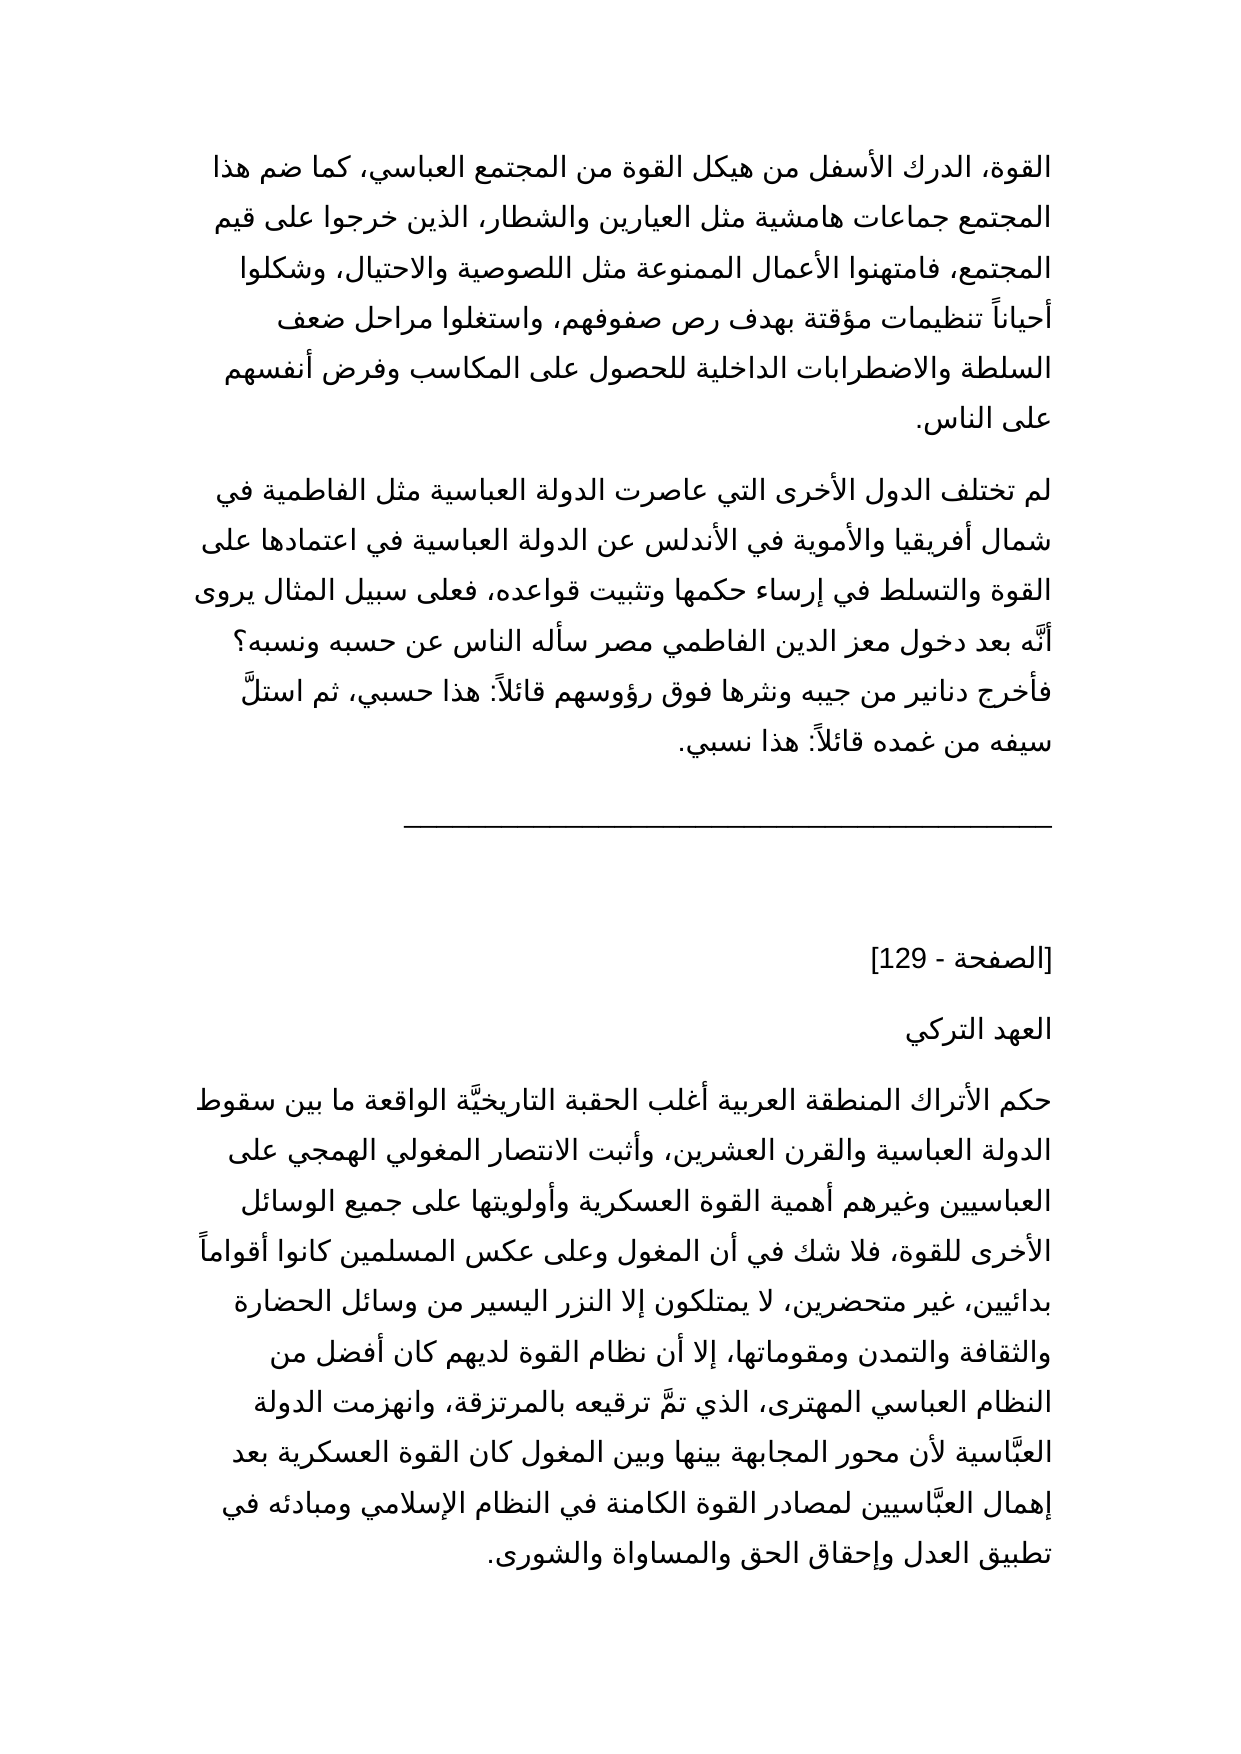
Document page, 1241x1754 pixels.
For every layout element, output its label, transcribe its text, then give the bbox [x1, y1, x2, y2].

text لم تختلف الدول الأخرى التي عاصرت الدولة العباسية مثل الفاطمية في شمال أفريقيا والأموية في الأندلس عن الدولة العباسية في اعتمادها على القوة والتسلط في إرساء حكمها وتثبيت قواعده، فعلى سبيل المثال يروى أنَّه بعد دخول معز الدين الفاطمي مصر سأله الناس عن حسبه ونسبه؟ فأخرج دنانير من جيبه ونثرها فوق رؤوسهم قائلاً: هذا حسبي، ثم استلَّ سيفه من غمده قائلاً: هذا نسبي. [187, 473, 1053, 758]
text العهد التركي‏ [187, 1012, 1053, 1046]
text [187, 150, 1053, 435]
text حكم الأتراك المنطقة العربية أغلب الحقبة التاريخيَّة الواقعة ما بين سقوط الدولة العباسية والقرن العشرين، وأثبت الانتصار المغولي الهمجي على العباسيين وغيرهم أهمية القوة العسكرية وأولويتها على جميع الوسائل الأخرى للقوة، فلا شك في أن المغول وعلى عكس المسلمين كانوا أقواماً بدائيين، غير متحضرين، لا يمتلكون إلا النزر اليسير من وسائل الحضارة والثقافة والتمدن ومقوماتها، إلا أن نظام القوة لديهم كان أفضل من النظام العباسي المهترى، الذي تمَّ ترقيعه بالمرتزقة، وانهزمت الدولة العبَّاسية لأن محور المجابهة بينها وبين المغول كان القوة العسكرية بعد إهمال العبَّاسيين لمصادر القوة الكامنة في النظام الإسلامي ومبادئه في تطبيق العدل وإحقاق الحق والمساواة والشورى. [187, 1083, 1053, 1569]
text [الصفحة - 129] [187, 941, 1053, 974]
text ________________________________________ [187, 795, 1053, 829]
